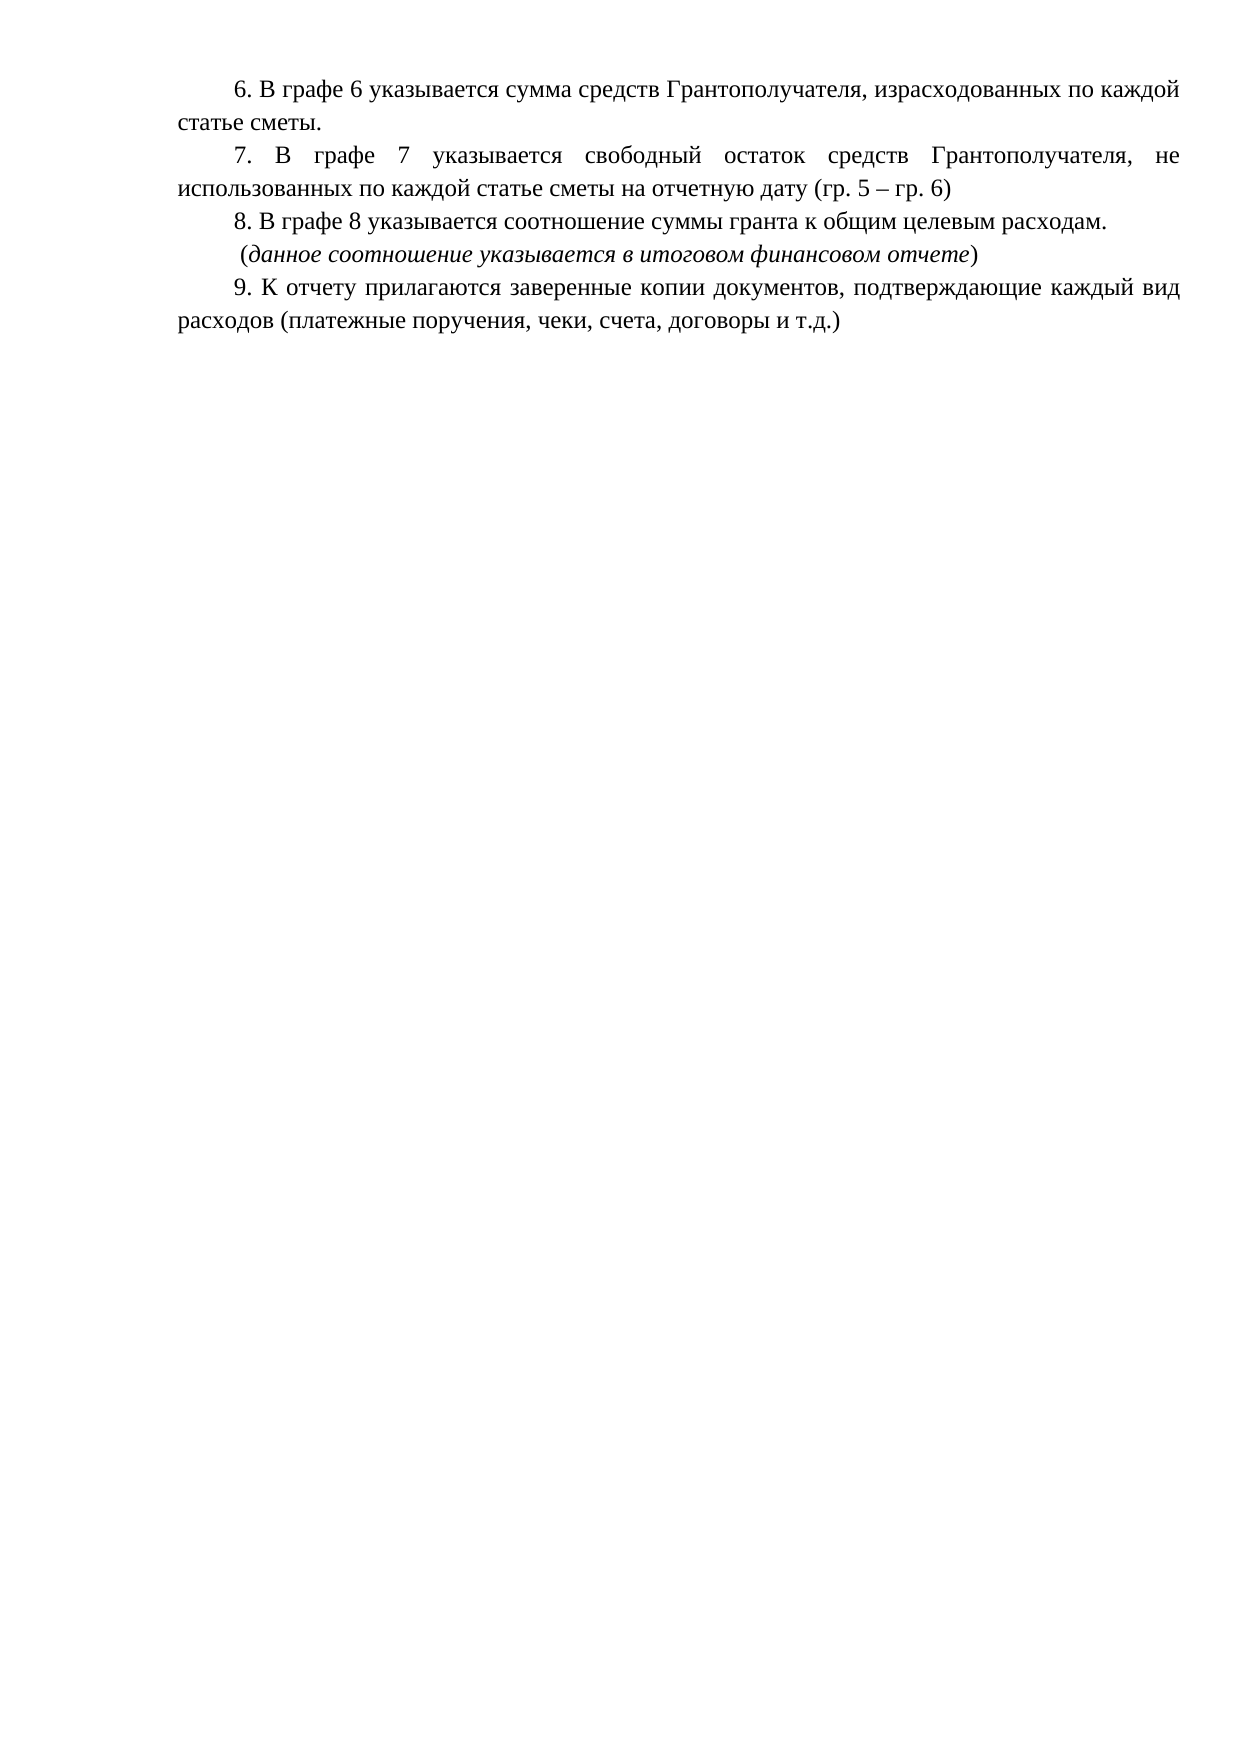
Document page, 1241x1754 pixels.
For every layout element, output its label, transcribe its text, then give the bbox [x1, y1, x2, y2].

text 8. В графе 8 указывается соотношение суммы гранта к общим целевым расходам. [177, 206, 1181, 235]
text (данное соотношение указывается в итоговом финансовом отчете) [177, 239, 1181, 268]
text 7. В графе 7 указывается свободный остаток средств Грантополучателя, не использованных по каждой статье сметы на отчетную дату (гр. 5 – гр. 6) [177, 140, 1181, 202]
text 9. К отчету прилагаются заверенные копии документов, подтверждающие каждый вид расходов (платежные поручения, чеки, счета, договоры и т.д.) [177, 272, 1181, 334]
text 6. В графе 6 указывается сумма средств Грантополучателя, израсходованных по каждой статье сметы. [177, 74, 1181, 136]
